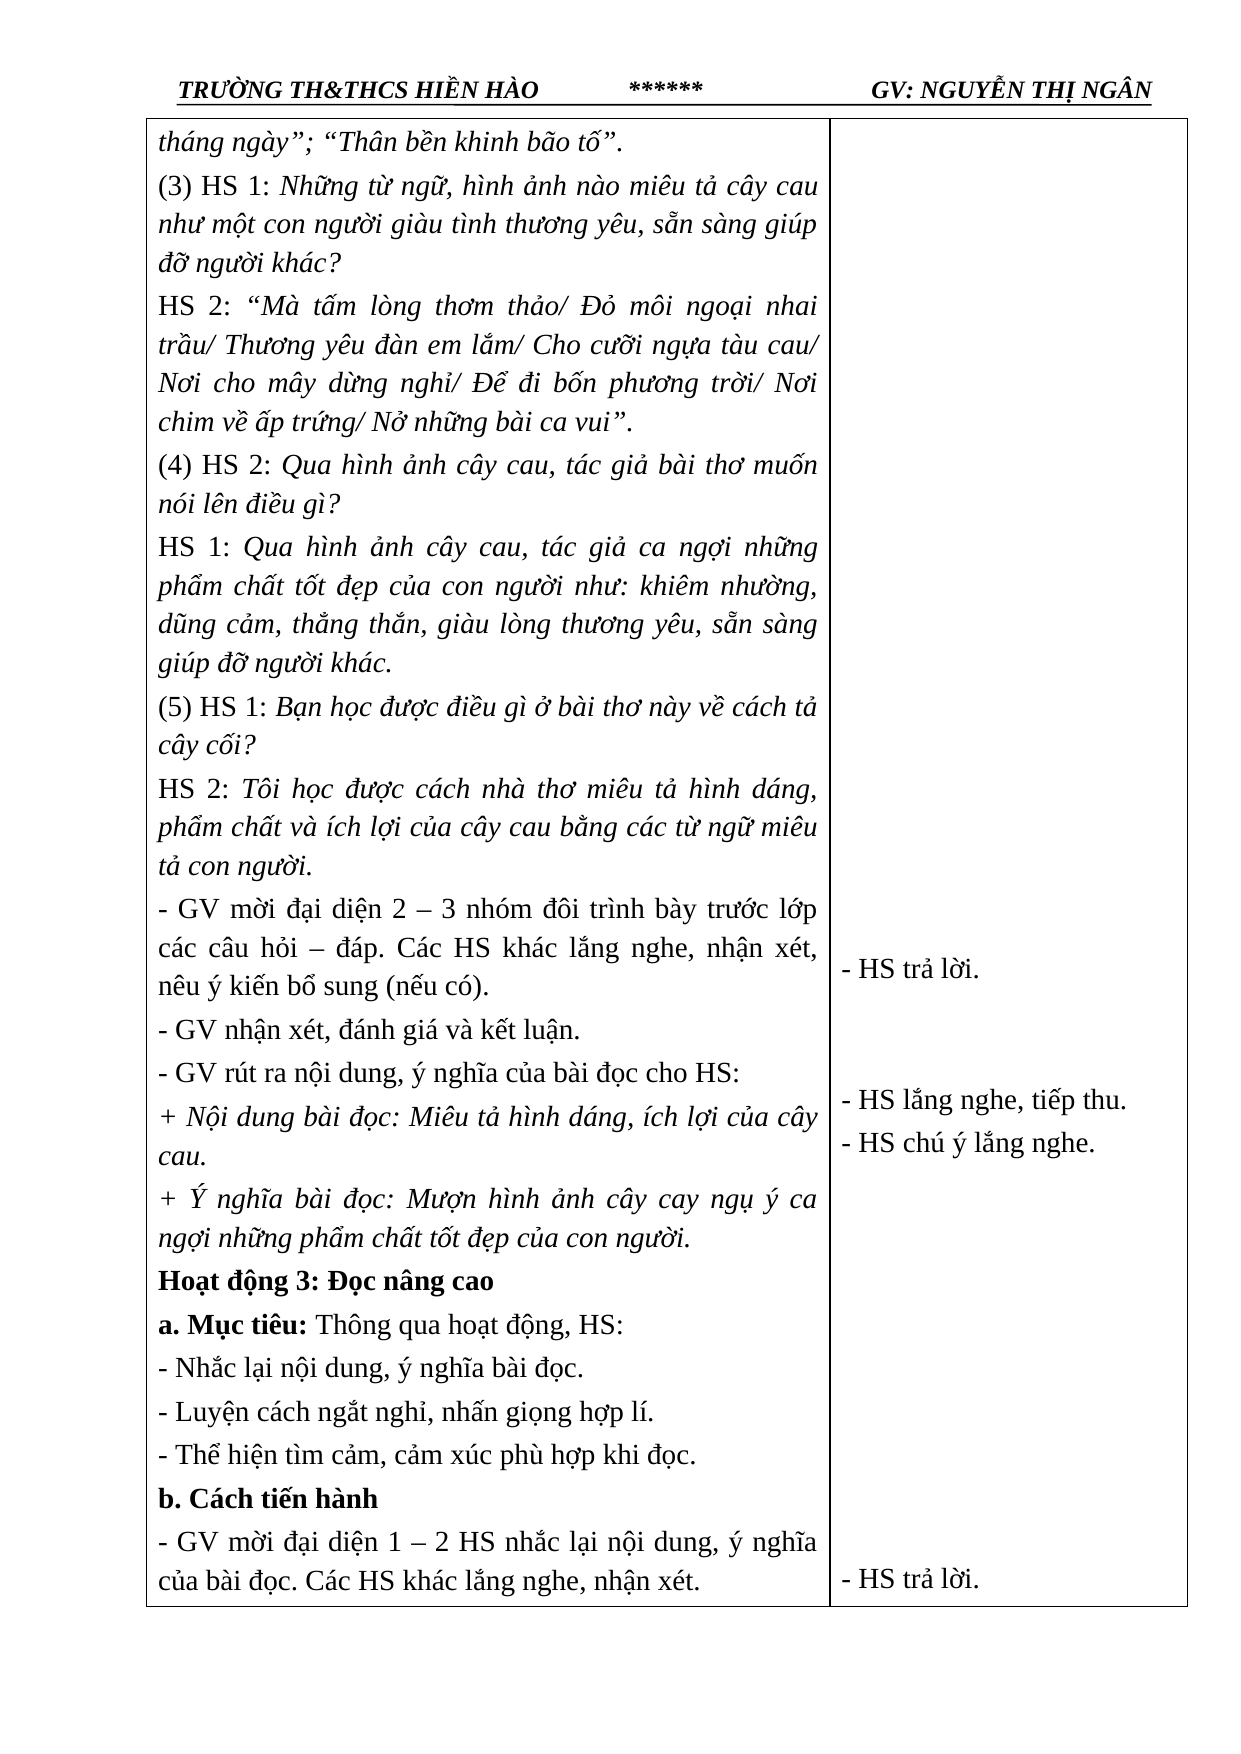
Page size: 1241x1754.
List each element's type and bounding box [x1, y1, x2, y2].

table_cell [147, 119, 829, 1606]
table_cell [831, 119, 1187, 1606]
